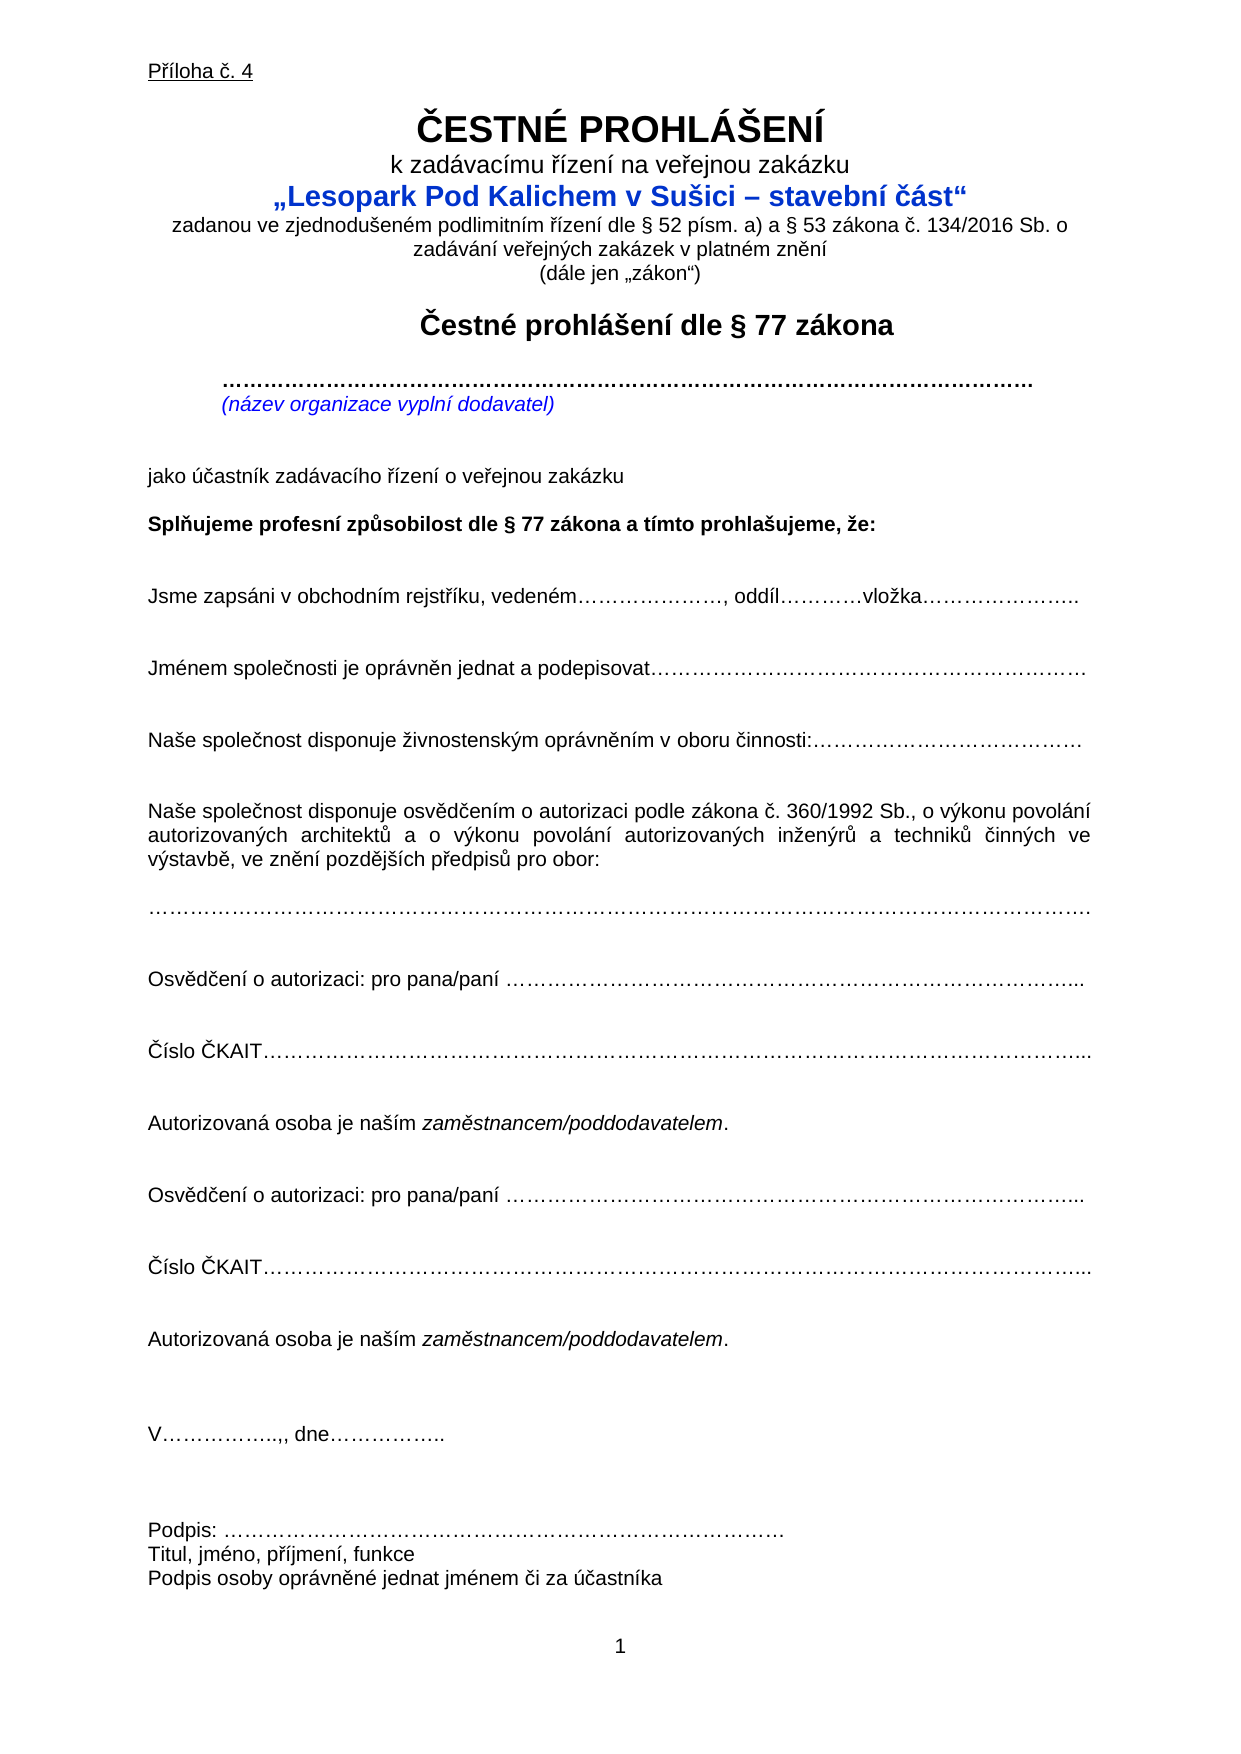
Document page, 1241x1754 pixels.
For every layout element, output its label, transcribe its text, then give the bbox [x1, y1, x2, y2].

text V……………..,, dne…………….. [148, 1422, 1092, 1446]
text zadanou ve zjednodušeném podlimitním řízení dle § 52 písm. a) a § 53 zákona č. 134/2016 Sb. o zadávání veřejných zakázek v platném znění [148, 212, 1092, 260]
text jako účastník zadávacího řízení o veřejnou zakázku [148, 464, 1092, 488]
text Podpis osoby oprávněné jednat jménem či za účastníka [148, 1566, 1092, 1590]
text Autorizovaná osoba je naším zaměstnancem/poddodavatelem. [148, 1111, 1092, 1135]
text Příloha č. 4 [148, 59, 1092, 83]
text Autorizovaná osoba je naším zaměstnancem/poddodavatelem. [148, 1326, 1092, 1350]
text Naše společnost disponuje osvědčením o autorizaci podle zákona č. 360/1992 Sb., o výkonu povolání autorizovaných architektů a o výkonu povolání autorizovaných inženýrů a techniků činných ve výstavbě, ve znění pozdějších předpisů pro obor: [148, 799, 1092, 871]
text Podpis: ……………………………………………………………………… [148, 1518, 1092, 1542]
text (dále jen „zákon“) [148, 260, 1092, 284]
text Osvědčení o autorizaci: pro pana/paní ………………………………………………………………………... [148, 967, 1092, 991]
text Jménem společnosti je oprávněn jednat a podepisovat……………………………………………………… [148, 656, 1092, 679]
text Číslo ČKAIT………………………………………………………………………………………………………... [148, 1039, 1092, 1063]
subtitle Čestné prohlášení [148, 107, 1092, 150]
text Osvědčení o autorizaci: pro pana/paní ………………………………………………………………………... [148, 1183, 1092, 1207]
text ………………………………………………………………………………………………………………………. [148, 895, 1092, 919]
text Naše společnost disponuje živnostenským oprávněním v oboru činnosti:………………………………… [148, 727, 1092, 751]
text ……………………………………………………………………………………………………… (název organizace vyplní dodavatel) [221, 368, 1092, 416]
text Jsme zapsáni v obchodním rejstříku, vedeném…………………, oddíl…………vložka………………….. [148, 584, 1092, 608]
text „Lesopark Pod Kalichem v Sušici – stavební část“ [148, 179, 1092, 212]
text k zadávacímu řízení na veřejnou zakázku [148, 150, 1092, 179]
text Číslo ČKAIT………………………………………………………………………………………………………... [148, 1254, 1092, 1278]
text Titul, jméno, příjmení, funkce [148, 1542, 1092, 1566]
text Čestné prohlášení dle § 77 zákona [221, 308, 1092, 342]
text Splňujeme profesní způsobilost dle § 77 zákona a tímto prohlašujeme, že: [148, 512, 1092, 536]
